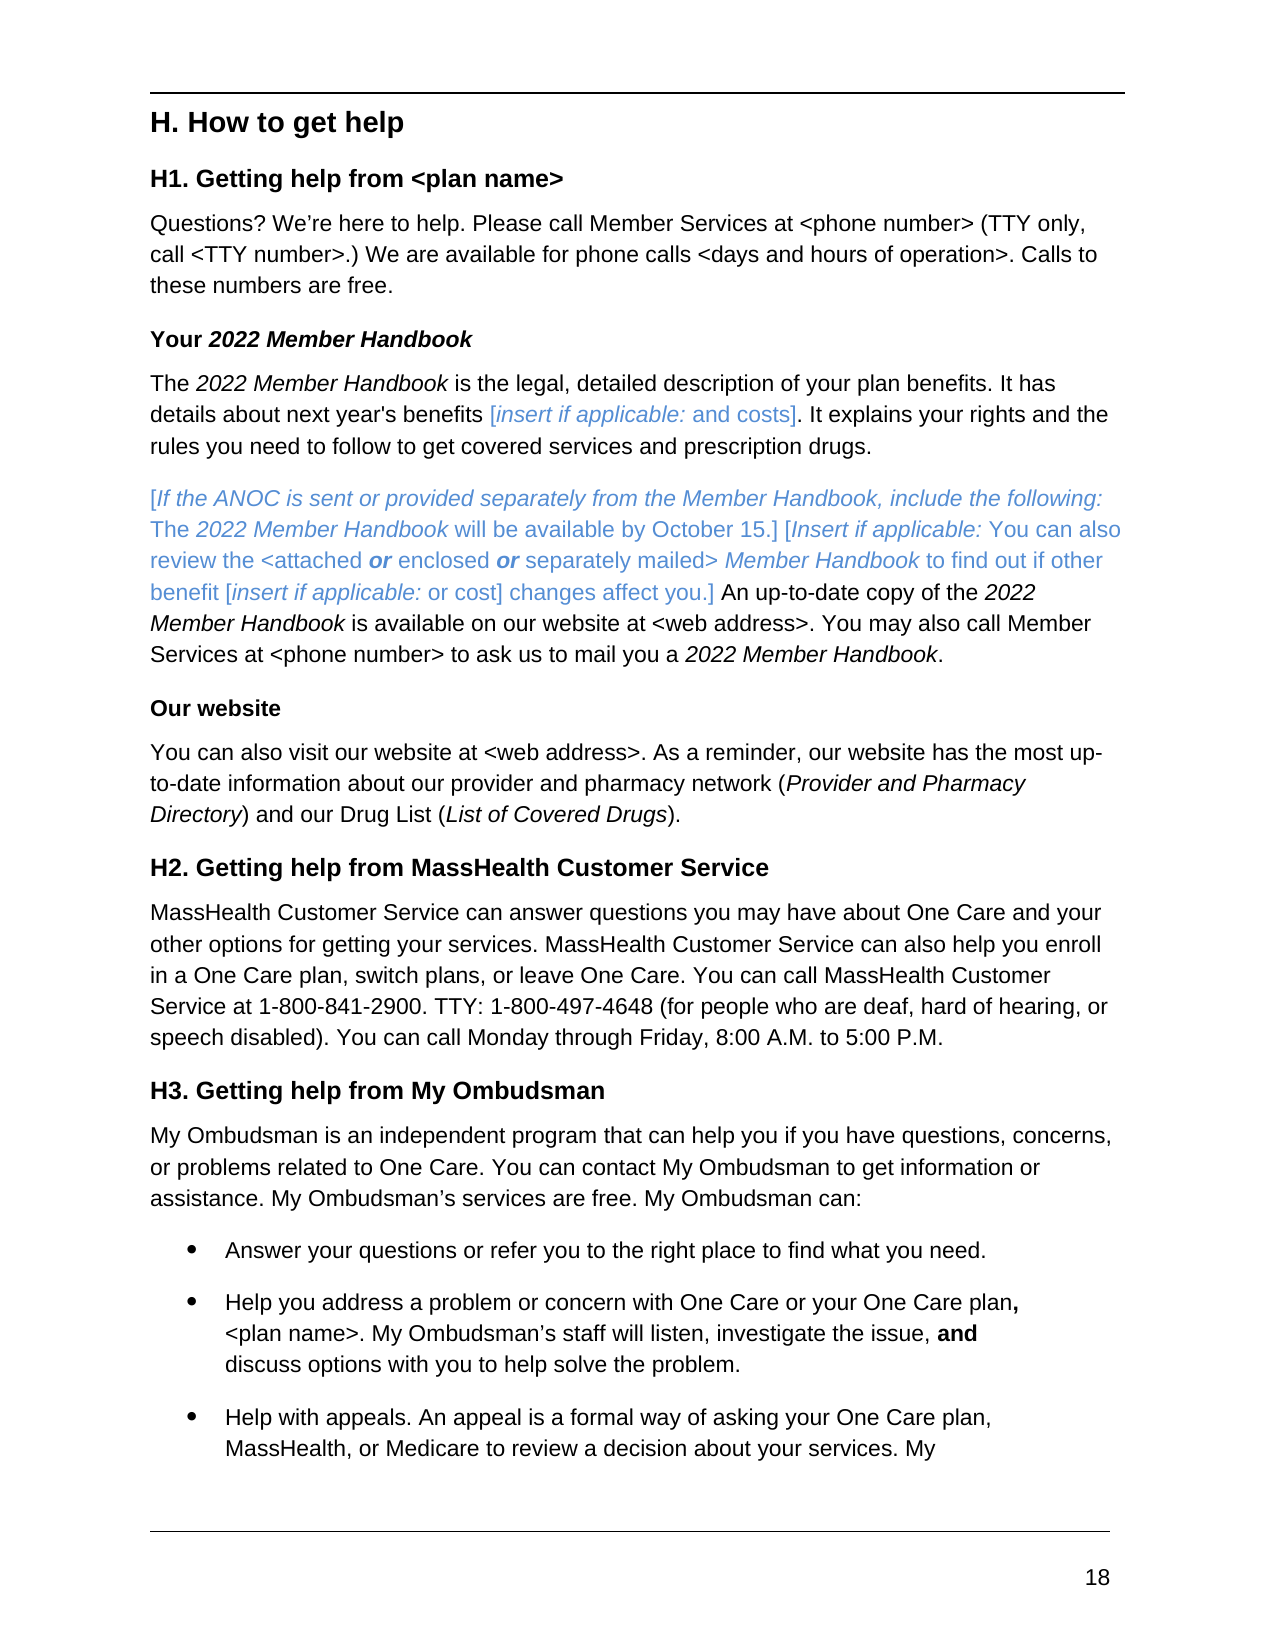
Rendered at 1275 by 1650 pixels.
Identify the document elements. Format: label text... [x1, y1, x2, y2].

subtitle H1. Getting help from <plan name> [150, 160, 1050, 194]
subtitle Our website [150, 689, 1050, 723]
subtitle How to get help [150, 94, 1125, 139]
subtitle H3. Getting help from My Ombudsman [150, 1073, 1050, 1106]
subtitle H2. Getting help from MassHealth Customer Service [150, 850, 1050, 883]
list Answer your questions or refer you to the right place to find what you need. [187, 1233, 1050, 1264]
text Questions? We’re here to help. Please call Member Services at <phone number> (TTY only, call <TTY number>.) We are available for phone calls <days and hours of operation>. Calls to these numbers are free. [150, 206, 1125, 300]
subtitle Your 2022 Member Handbook [150, 321, 1050, 354]
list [187, 1400, 1050, 1462]
list Help you address a problem or concern with One Care or your One Care plan, <plan name>. My Ombudsman’s staff will listen, investigate the issue, and discuss options with you to help solve the problem. [187, 1285, 1050, 1379]
text MassHealth Customer Service can answer questions you may have about One Care and your other options for getting your services. MassHealth Customer Service can also help you enroll in a One Care plan, switch plans, or leave One Care. You can call MassHealth Customer Service at 1-800-841-2900. TTY: 1-800-497-4648 (for people who are deaf, hard of hearing, or speech disabled). You can call Monday through Friday, 8:00 A.M. to 5:00 P.M. [150, 896, 1125, 1052]
text [If the ANOC is sent or provided separately from the Member Handbook, include the following: The 2022 Member Handbook will be available by October 15.] [Insert if applicable: You can also review the <attached or enclosed or separately mailed> Member Handbook to find out if other benefit [insert if applicable: or cost] changes affect you.] An up-to-date copy of the 2022 Member Handbook is available on our website at <web address>. You may also call Member Services at <phone number> to ask us to mail you a 2022 Member Handbook. [150, 481, 1125, 669]
text My Ombudsman is an independent program that can help you if you have questions, concerns, or problems related to One Care. You can contact My Ombudsman to get information or assistance. My Ombudsman’s services are free. My Ombudsman can: [150, 1119, 1125, 1212]
text You can also visit our website at <web address>. As a reminder, our website has the most up-to-date information about our provider and pharmacy network (Provider and Pharmacy Directory) and our Drug List (List of Covered Drugs). [150, 735, 1125, 829]
text The 2022 Member Handbook is the legal, detailed description of your plan benefits. It has details about next year's benefits [insert if applicable: and costs]. It explains your rights and the rules you need to follow to get covered services and prescription drugs. [150, 367, 1125, 460]
